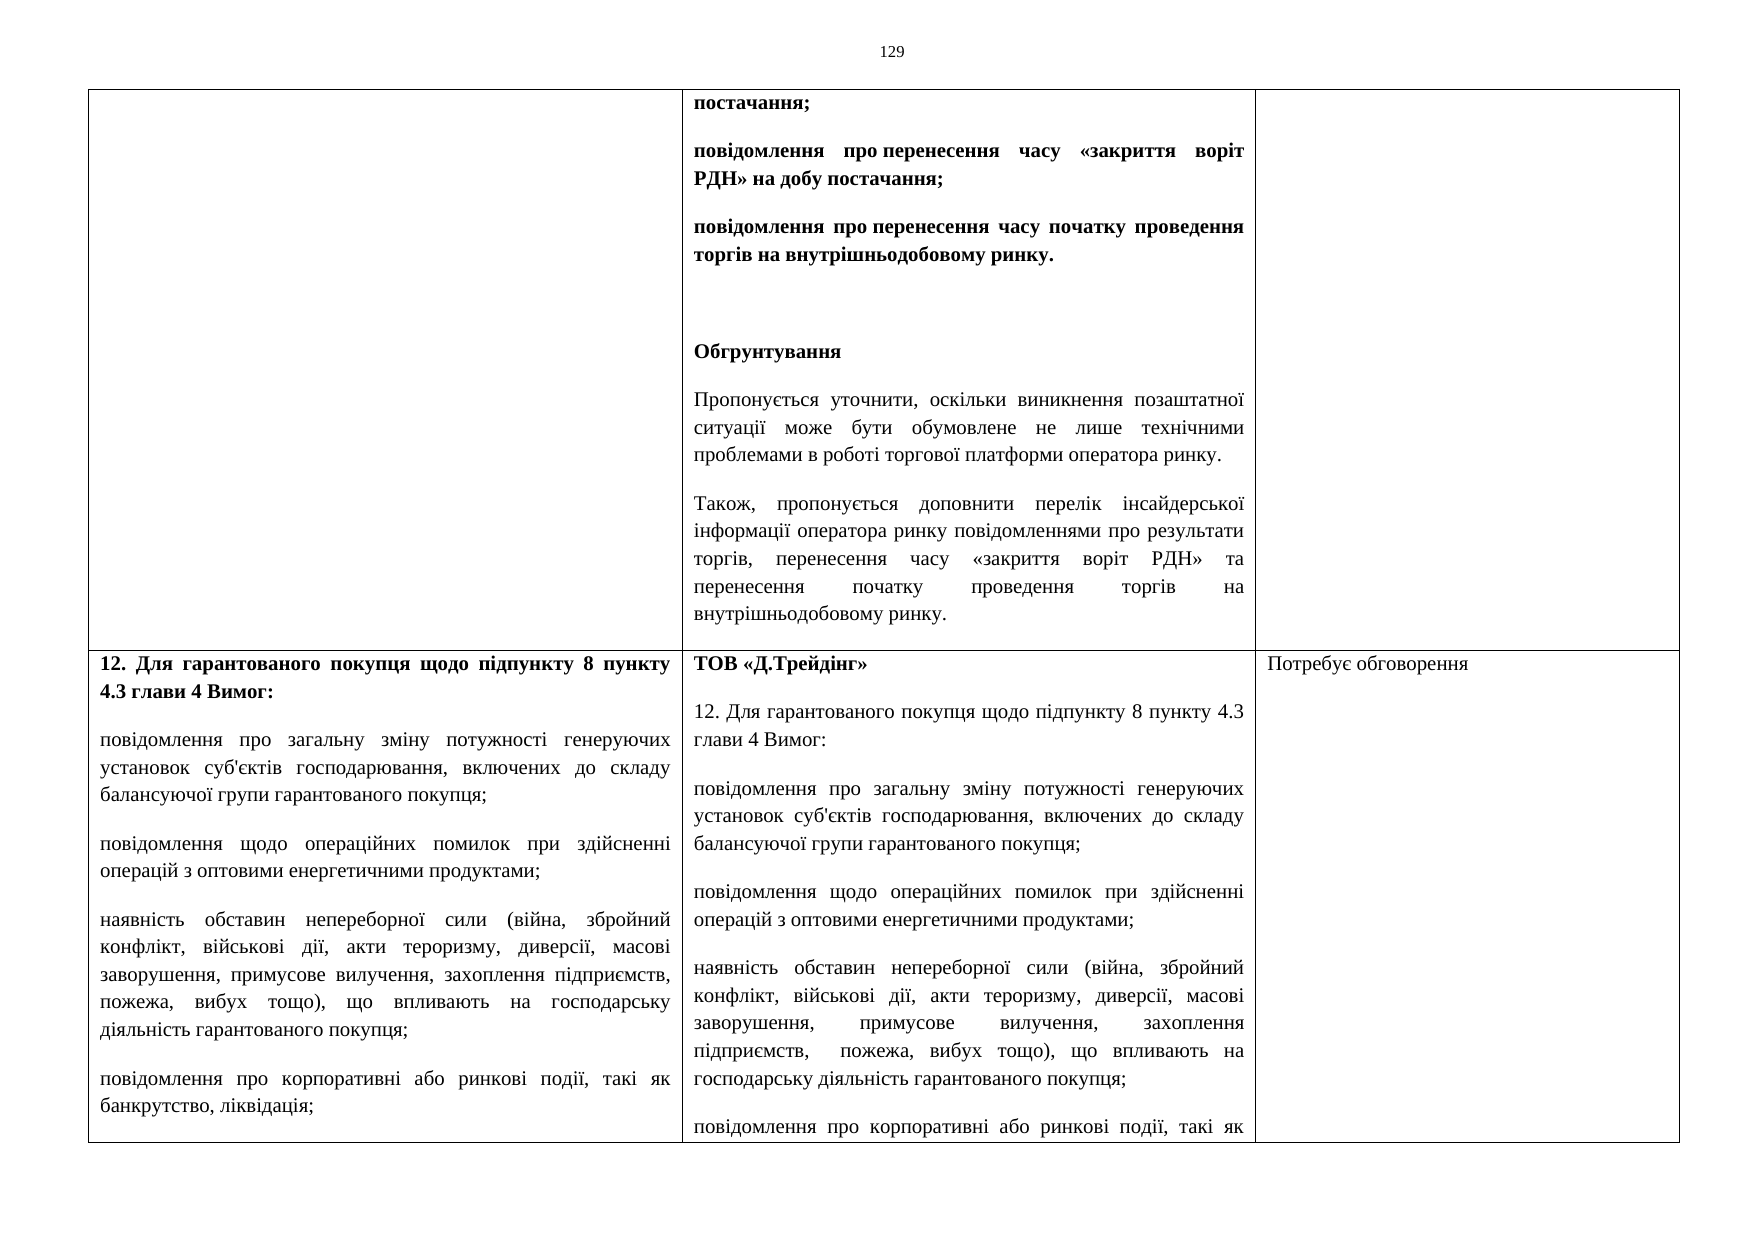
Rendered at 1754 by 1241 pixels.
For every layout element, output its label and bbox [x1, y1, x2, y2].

table_cell [683, 90, 1255, 650]
table_cell [89, 90, 682, 650]
table_cell [1256, 651, 1679, 1142]
table_cell [1256, 90, 1679, 650]
table_cell [89, 651, 682, 1142]
table_cell [683, 651, 1255, 1142]
